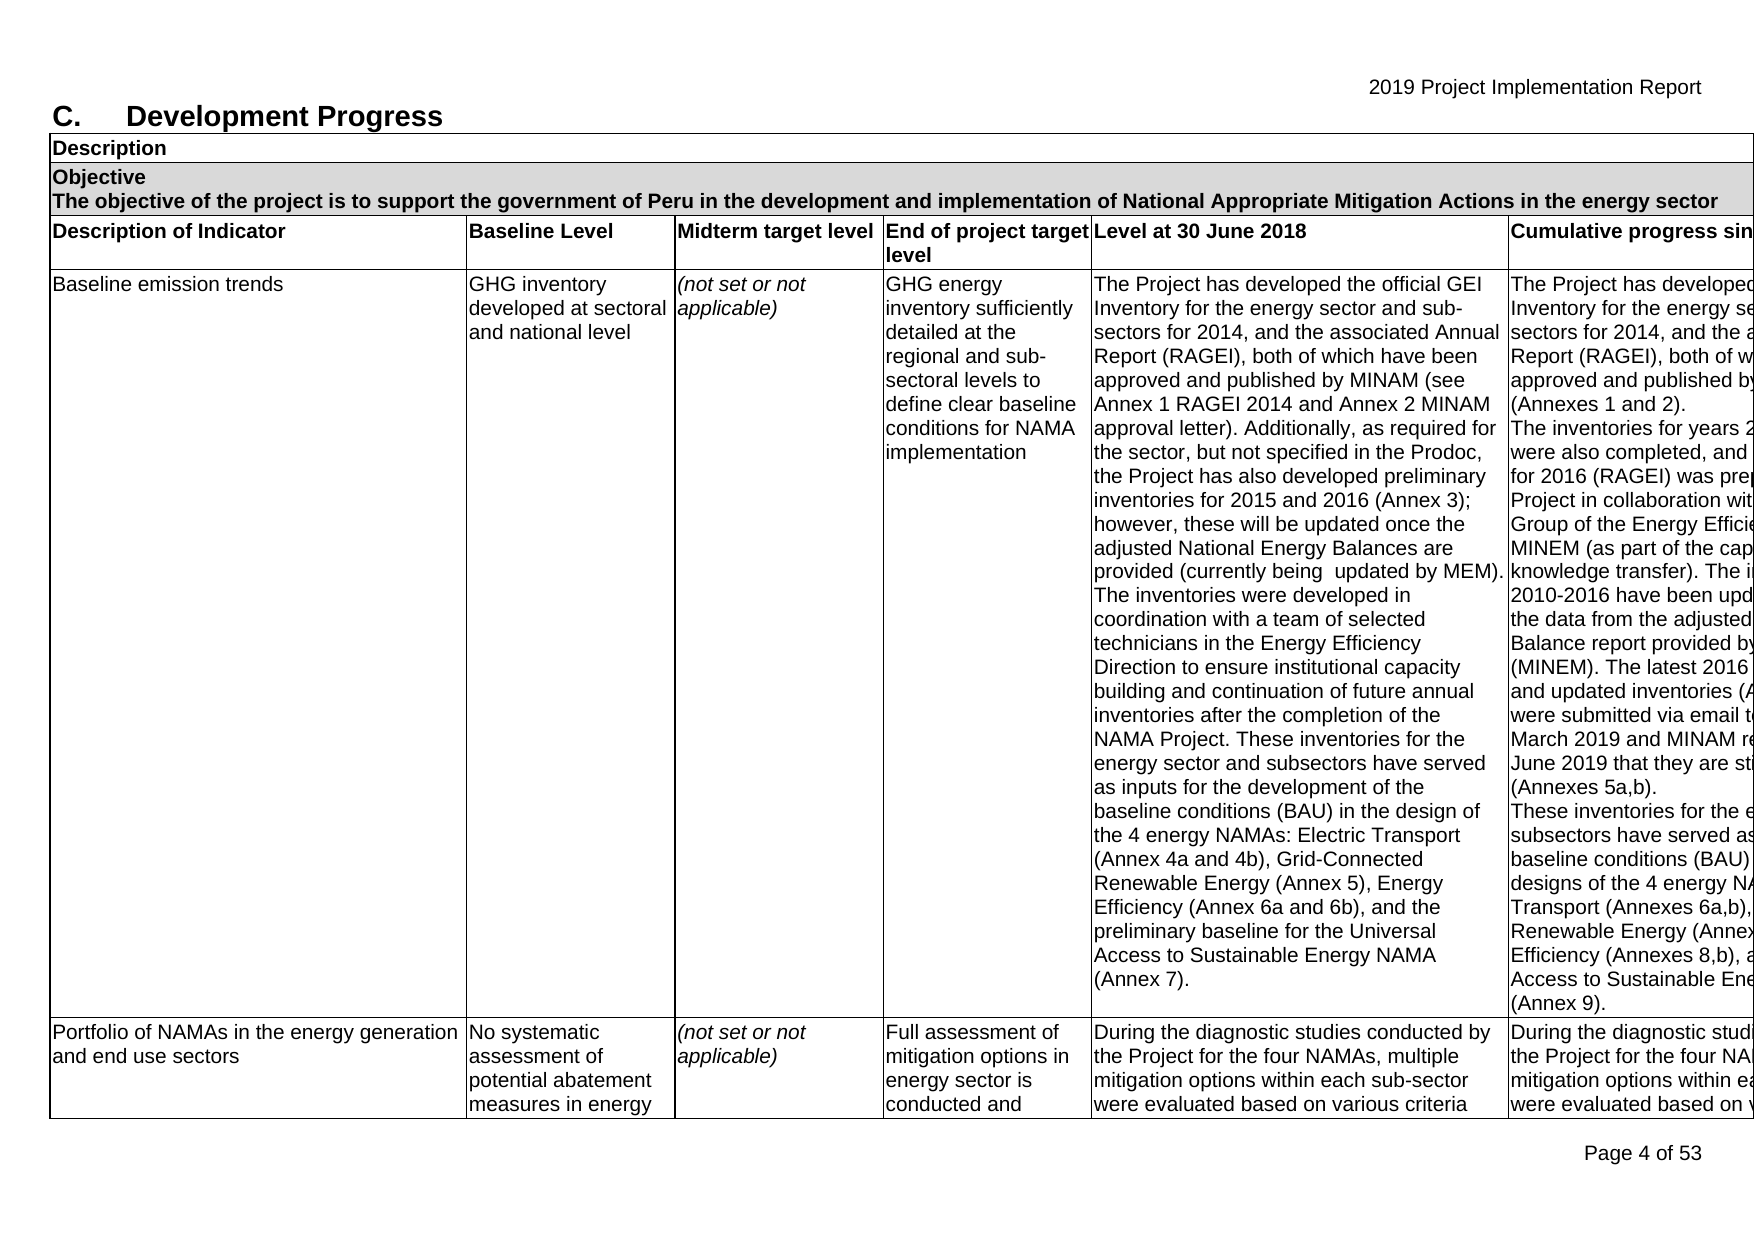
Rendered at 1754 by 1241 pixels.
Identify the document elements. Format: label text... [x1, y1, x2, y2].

table_cell GHG energy inventory sufficiently detailed at the regional and sub-sectoral levels to define clear baseline conditions for NAMA implementation [884, 270, 1091, 1017]
table_cell Cumulative progress since project start [1509, 216, 1753, 268]
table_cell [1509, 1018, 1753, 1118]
table_cell Baseline Level [467, 216, 674, 268]
table_cell The Project has developed the official GEI Inventory for the energy sector and sub-sectors for 2014, and the associated Annual Report (RAGEI), both of which have been approved and published by MINAM (Annexes 1 and 2). The inventories for years 2015 and 2016 were also completed, and the GHG report for 2016 (RAGEI) was prepared by the Project in collaboration with the Planning Group of the Energy Efficiency Direction of MINEM (as part of the capacity building and knowledge transfer). The inventories for 2010-2016 have been updated to include the data from the adjusted National Energy Balance report provided by the Ministry (MINEM). The latest 2016 RAGEI (Annex 3) and updated inventories (Annexes 4a-g) were submitted via email to MINAM on 8 March 2019 and MINAM responded on 13 June 2019 that they are still under revision (Annexes 5a,b). These inventories for the energy sector and subsectors have served as inputs for the baseline conditions (BAU) in the detailed designs of the 4 energy NAMAs: Electric Transport (Annexes 6a,b), Grid-Connected Renewable Energy (Annex 7), Energy Efficiency (Annexes 8,b), and Universal Access to Sustainable Energy NAMA (Annex 9). [1509, 270, 1753, 1017]
table_header Description [51, 134, 1753, 162]
table_cell Baseline emission trends [51, 270, 466, 1017]
table_cell Objective The objective of the project is to support the government of Peru in the development and implementation of National Appropriate Mitigation Actions in the energy sector [51, 163, 1753, 215]
table_cell End of project target level [884, 216, 1091, 268]
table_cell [51, 1018, 466, 1118]
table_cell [884, 1018, 1091, 1118]
table_cell Level at 30 June 2018 [1092, 216, 1508, 268]
table_cell Description of Indicator [51, 216, 466, 268]
subtitle Development Progress [52, 99, 1702, 132]
table_cell Midterm target level [676, 216, 883, 268]
table_cell (not set or not applicable) [676, 270, 883, 1017]
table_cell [676, 1018, 883, 1118]
table_cell GHG inventory developed at sectoral and national level [467, 270, 674, 1017]
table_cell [1092, 1018, 1508, 1118]
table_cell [467, 1018, 674, 1118]
table_cell The Project has developed the official GEI Inventory for the energy sector and sub-sectors for 2014, and the associated Annual Report (RAGEI), both of which have been approved and published by MINAM (see Annex 1 RAGEI 2014 and Annex 2 MINAM approval letter). Additionally, as required for the sector, but not specified in the Prodoc, the Project has also developed preliminary inventories for 2015 and 2016 (Annex 3); however, these will be updated once the adjusted National Energy Balances are provided (currently being updated by MEM). The inventories were developed in coordination with a team of selected technicians in the Energy Efficiency Direction to ensure institutional capacity building and continuation of future annual inventories after the completion of the NAMA Project. These inventories for the energy sector and subsectors have served as inputs for the development of the baseline conditions (BAU) in the design of the 4 energy NAMAs: Electric Transport (Annex 4a and 4b), Grid-Connected Renewable Energy (Annex 5), Energy Efficiency (Annex 6a and 6b), and the preliminary baseline for the Universal Access to Sustainable Energy NAMA (Annex 7). [1092, 270, 1508, 1017]
